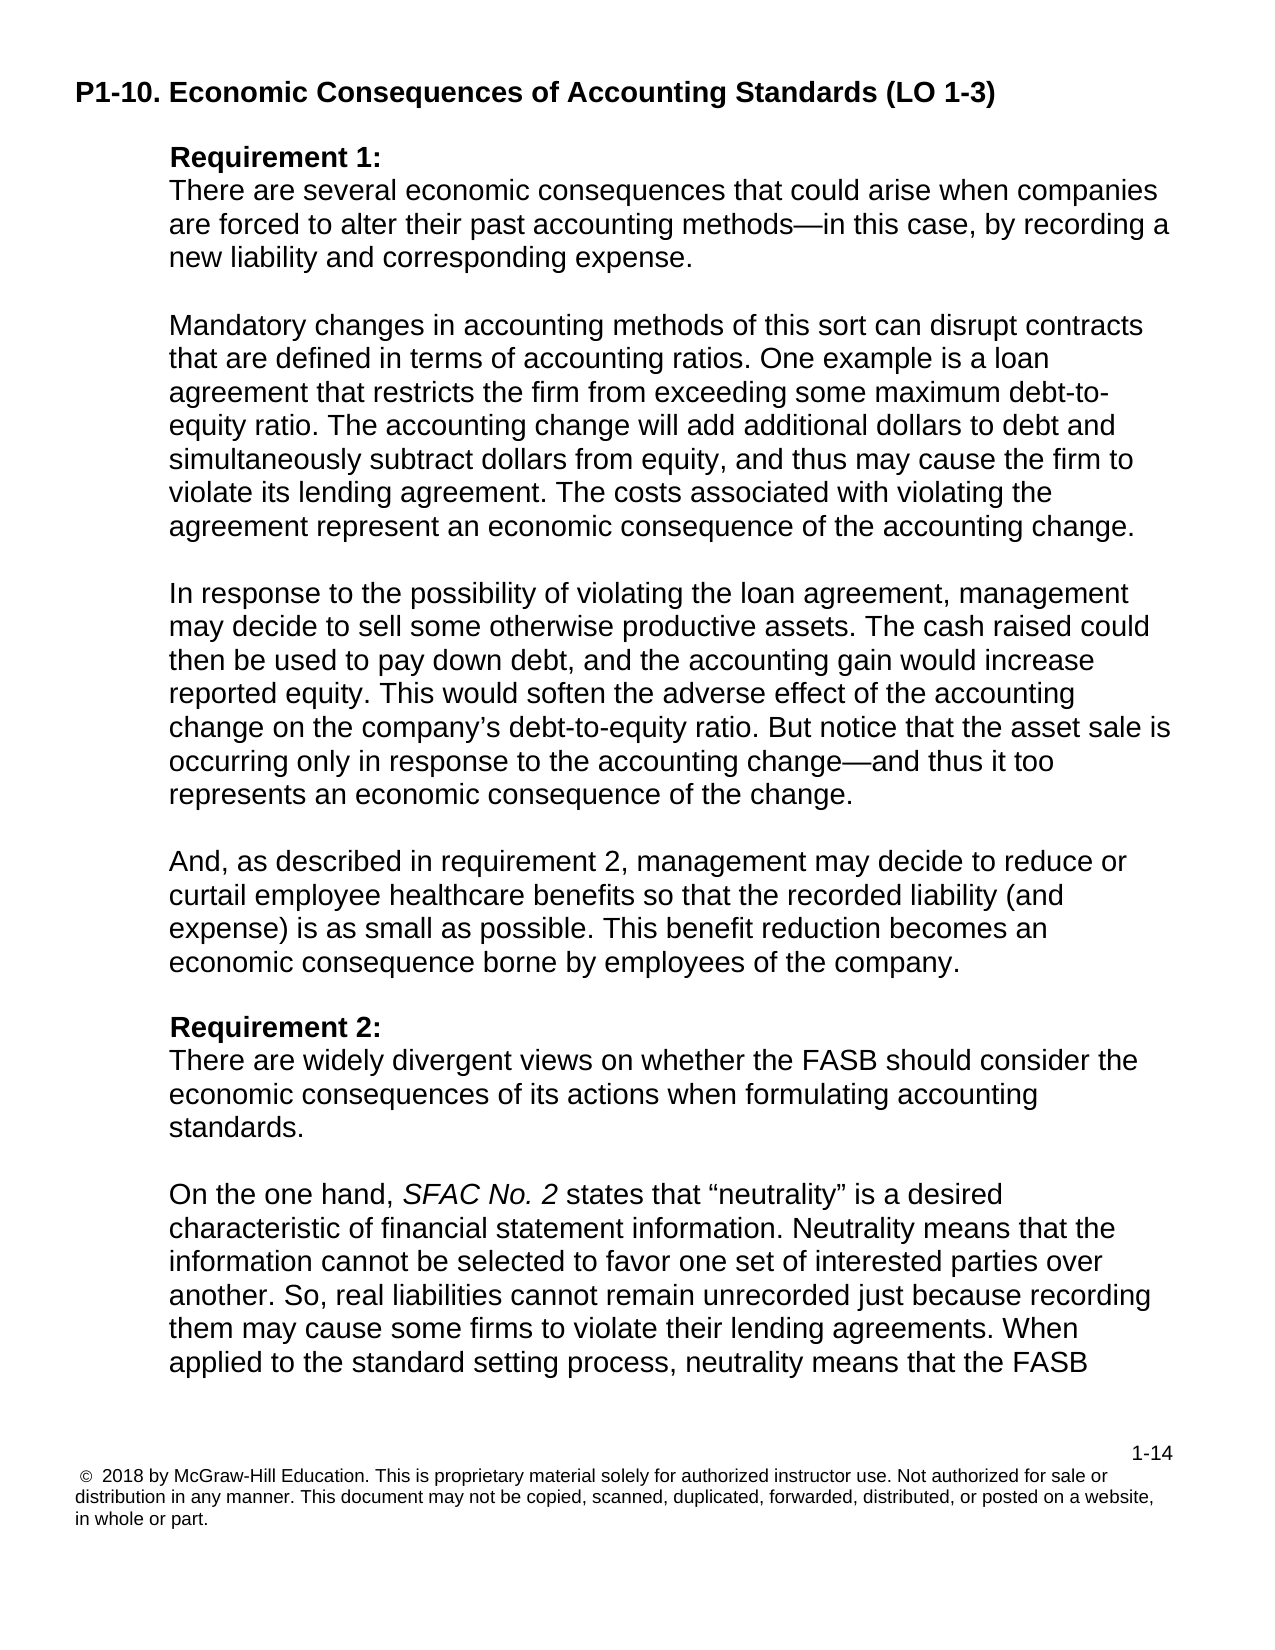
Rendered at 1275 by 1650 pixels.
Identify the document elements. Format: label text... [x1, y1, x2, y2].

text Requirement 2: [169, 1009, 1230, 1043]
text Mandatory changes in accounting methods of this sort can disrupt contracts that are defined in terms of accounting ratios. One example is a loan agreement that restricts the firm from exceeding some maximum debt-to-equity ratio. The accounting change will add additional dollars to debt and simultaneously subtract dollars from equity, and thus may cause the firm to violate its lending agreement. The costs associated with violating the agreement represent an economic consequence of the accounting change. [169, 307, 1173, 542]
text There are widely divergent views on whether the FASB should consider the economic consequences of its actions when formulating accounting standards. [169, 1043, 1173, 1144]
text There are several economic consequences that could arise when companies are forced to alter their past accounting methods—in this case, by recording a new liability and corresponding expense. [169, 173, 1173, 274]
text And, as described in requirement 2, management may decide to reduce or curtail employee healthcare benefits so that the recorded liability (and expense) is as small as possible. This benefit reduction becomes an economic consequence borne by employees of the company. [169, 844, 1173, 978]
text In response to the possibility of violating the loan agreement, management may decide to sell some otherwise productive assets. The cash raised could then be used to pay down debt, and the accounting gain would increase reported equity. This would soften the adverse effect of the accounting change on the company’s debt-to-equity ratio. But notice that the asset sale is occurring only in response to the accounting change—and thus it too represents an economic consequence of the change. [169, 576, 1173, 811]
text Requirement 1: [169, 140, 1230, 173]
text P1-10. Economic Consequences of Accounting Standards (LO 1-3) [75, 75, 1173, 108]
